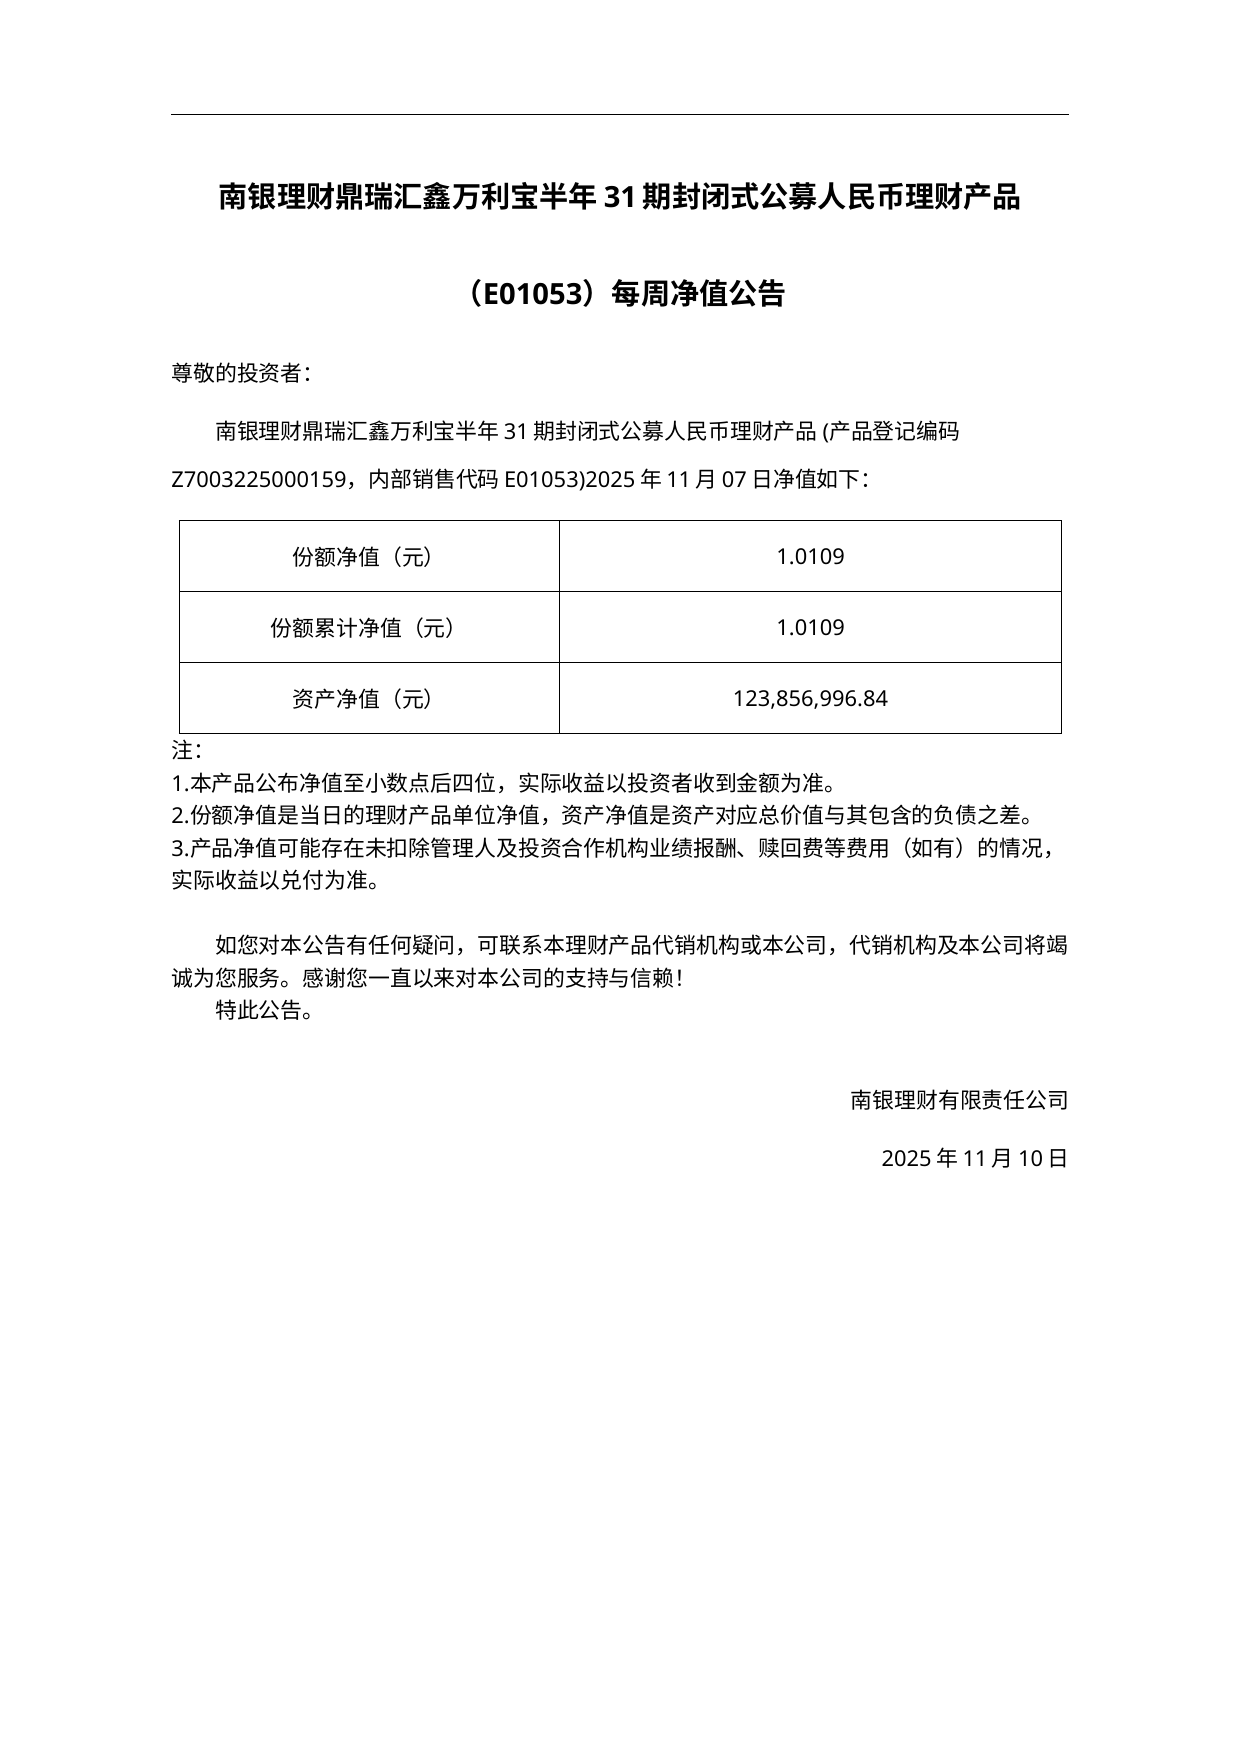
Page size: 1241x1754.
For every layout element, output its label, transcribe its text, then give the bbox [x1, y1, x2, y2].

text 南银理财鼎瑞汇鑫万利宝半年31期封闭式公募人民币理财产品 (产品登记编码Z7003225000159，内部销售代码E01053)2025年11月07日净值如下： [171, 413, 1069, 494]
table_cell 资产净值（元） [180, 663, 559, 733]
table_cell 123,856,996.84 [560, 663, 1061, 733]
table_header 1.0109 [560, 521, 1061, 591]
table_cell 份额累计净值（元） [180, 592, 559, 662]
text 特此公告。 [171, 993, 1069, 1025]
text 2025年11月10日 [171, 1140, 1069, 1173]
table_header 份额净值（元） [180, 521, 559, 591]
text 南银理财鼎瑞汇鑫万利宝半年31期封闭式公募人民币理财产品（E01053）每周净值公告 [171, 162, 1069, 324]
text 3.产品净值可能存在未扣除管理人及投资合作机构业绩报酬、赎回费等费用（如有）的情况，实际收益以兑付为准。 [171, 830, 1069, 895]
text 如您对本公告有任何疑问，可联系本理财产品代销机构或本公司，代销机构及本公司将竭诚为您服务。感谢您一直以来对本公司的支持与信赖！ [171, 928, 1069, 993]
text 注： [171, 733, 1069, 765]
text 南银理财有限责任公司 [171, 1082, 1069, 1115]
text 1.本产品公布净值至小数点后四位，实际收益以投资者收到金额为准。 [171, 765, 1069, 798]
text 2.份额净值是当日的理财产品单位净值，资产净值是资产对应总价值与其包含的负债之差。 [171, 798, 1069, 830]
table_cell 1.0109 [560, 592, 1061, 662]
text 尊敬的投资者： [171, 355, 1069, 388]
